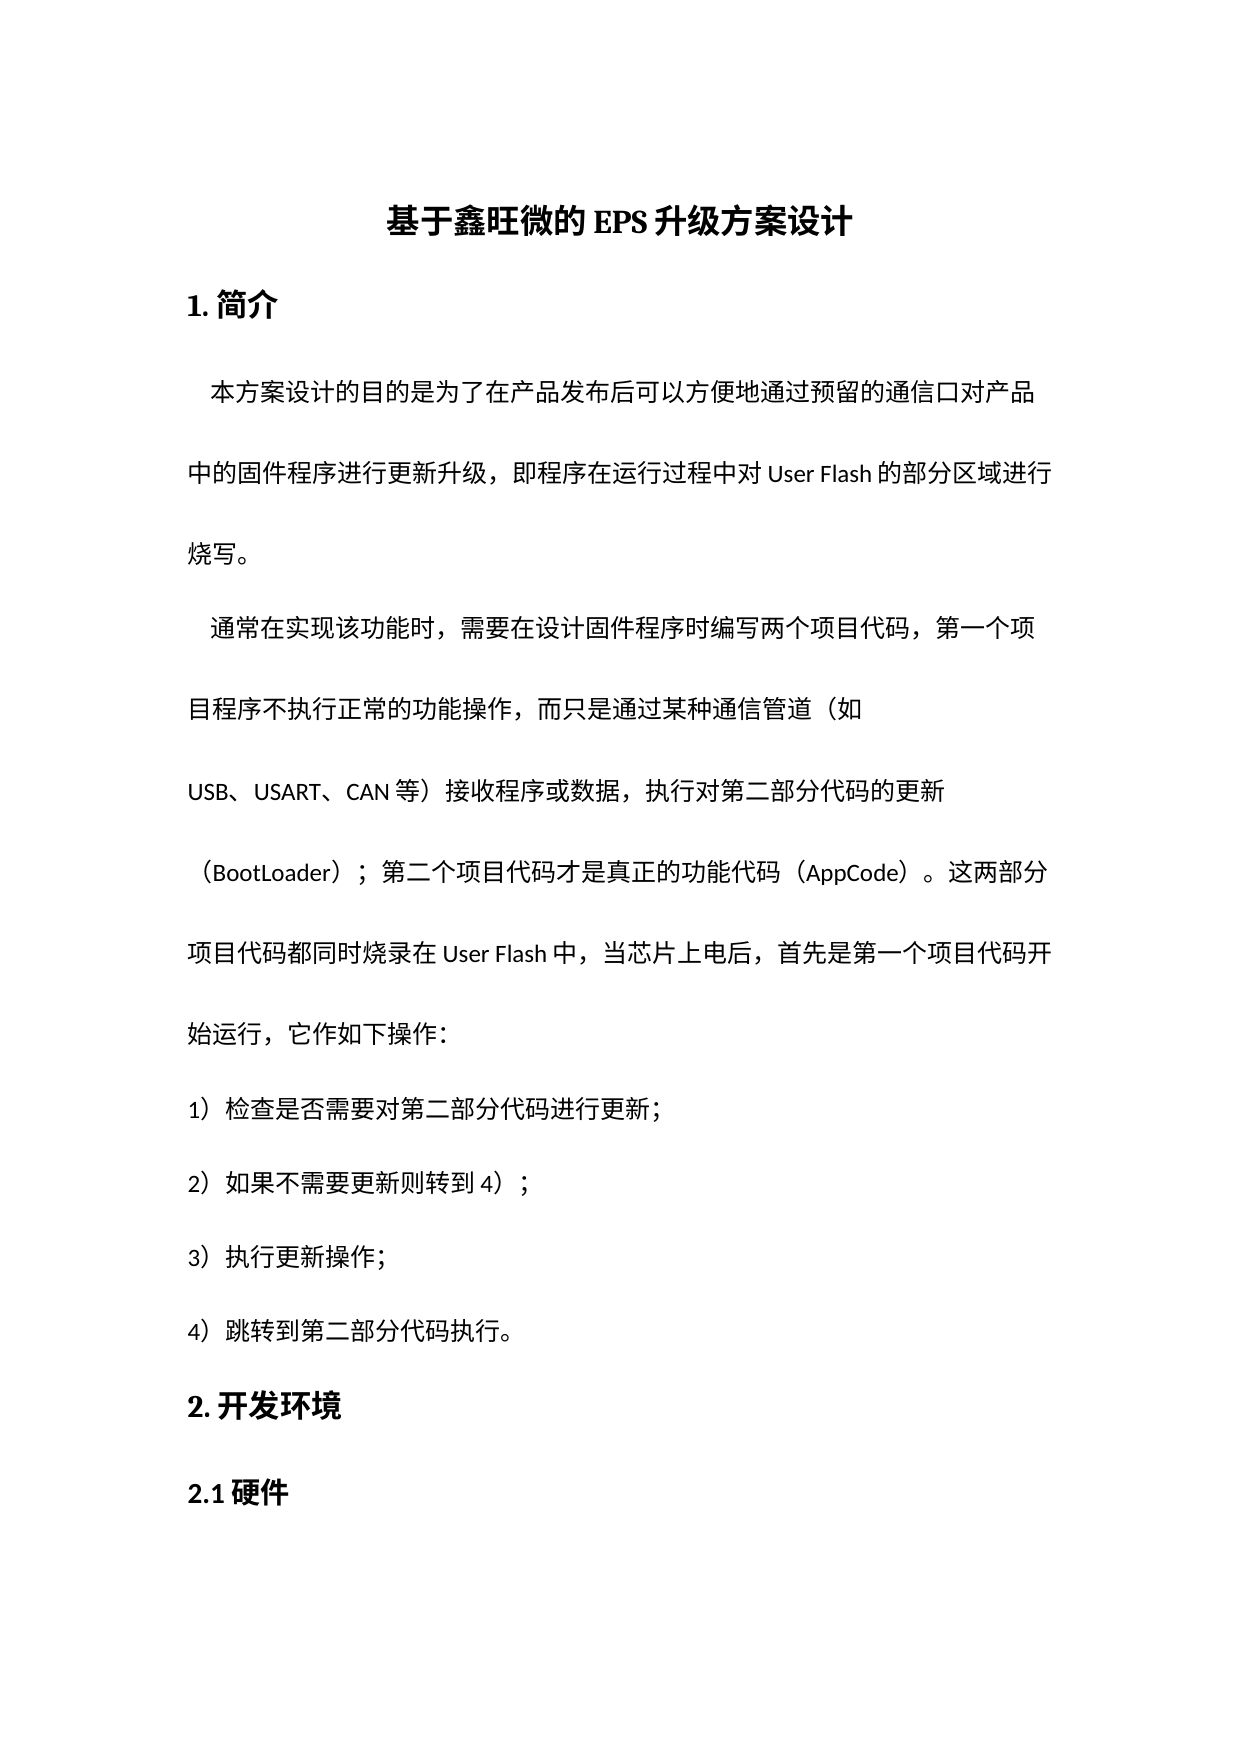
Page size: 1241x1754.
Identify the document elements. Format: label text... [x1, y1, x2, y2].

text 1）检查是否需要对第二部分代码进行更新； [187, 1075, 1053, 1140]
title 基于鑫旺微的EPS升级方案设计 [187, 187, 1053, 252]
text 3）执行更新操作； [187, 1223, 1053, 1288]
text 2）如果不需要更新则转到4）； [187, 1149, 1053, 1214]
subtitle 2. 开发环境 [187, 1371, 1053, 1436]
text 通常在实现该功能时，需要在设计固件程序时编写两个项目代码，第一个项目程序不执行正常的功能操作，而只是通过某种通信管道（如USB、USART、CAN等）接收程序或数据，执行对第二部分代码的更新（BootLoader）；第二个项目代码才是真正的功能代码（AppCode）。这两部分项目代码都同时烧录在User Flash中，当芯片上电后，首先是第一个项目代码开始运行，它作如下操作： [187, 594, 1053, 1066]
text 4）跳转到第二部分代码执行。 [187, 1297, 1053, 1362]
subtitle 1. 简介 [187, 270, 1053, 335]
text 本方案设计的目的是为了在产品发布后可以方便地通过预留的通信口对产品中的固件程序进行更新升级，即程序在运行过程中对User Flash的部分区域进行烧写。 [187, 358, 1053, 585]
text 2.1硬件 [187, 1458, 1053, 1523]
